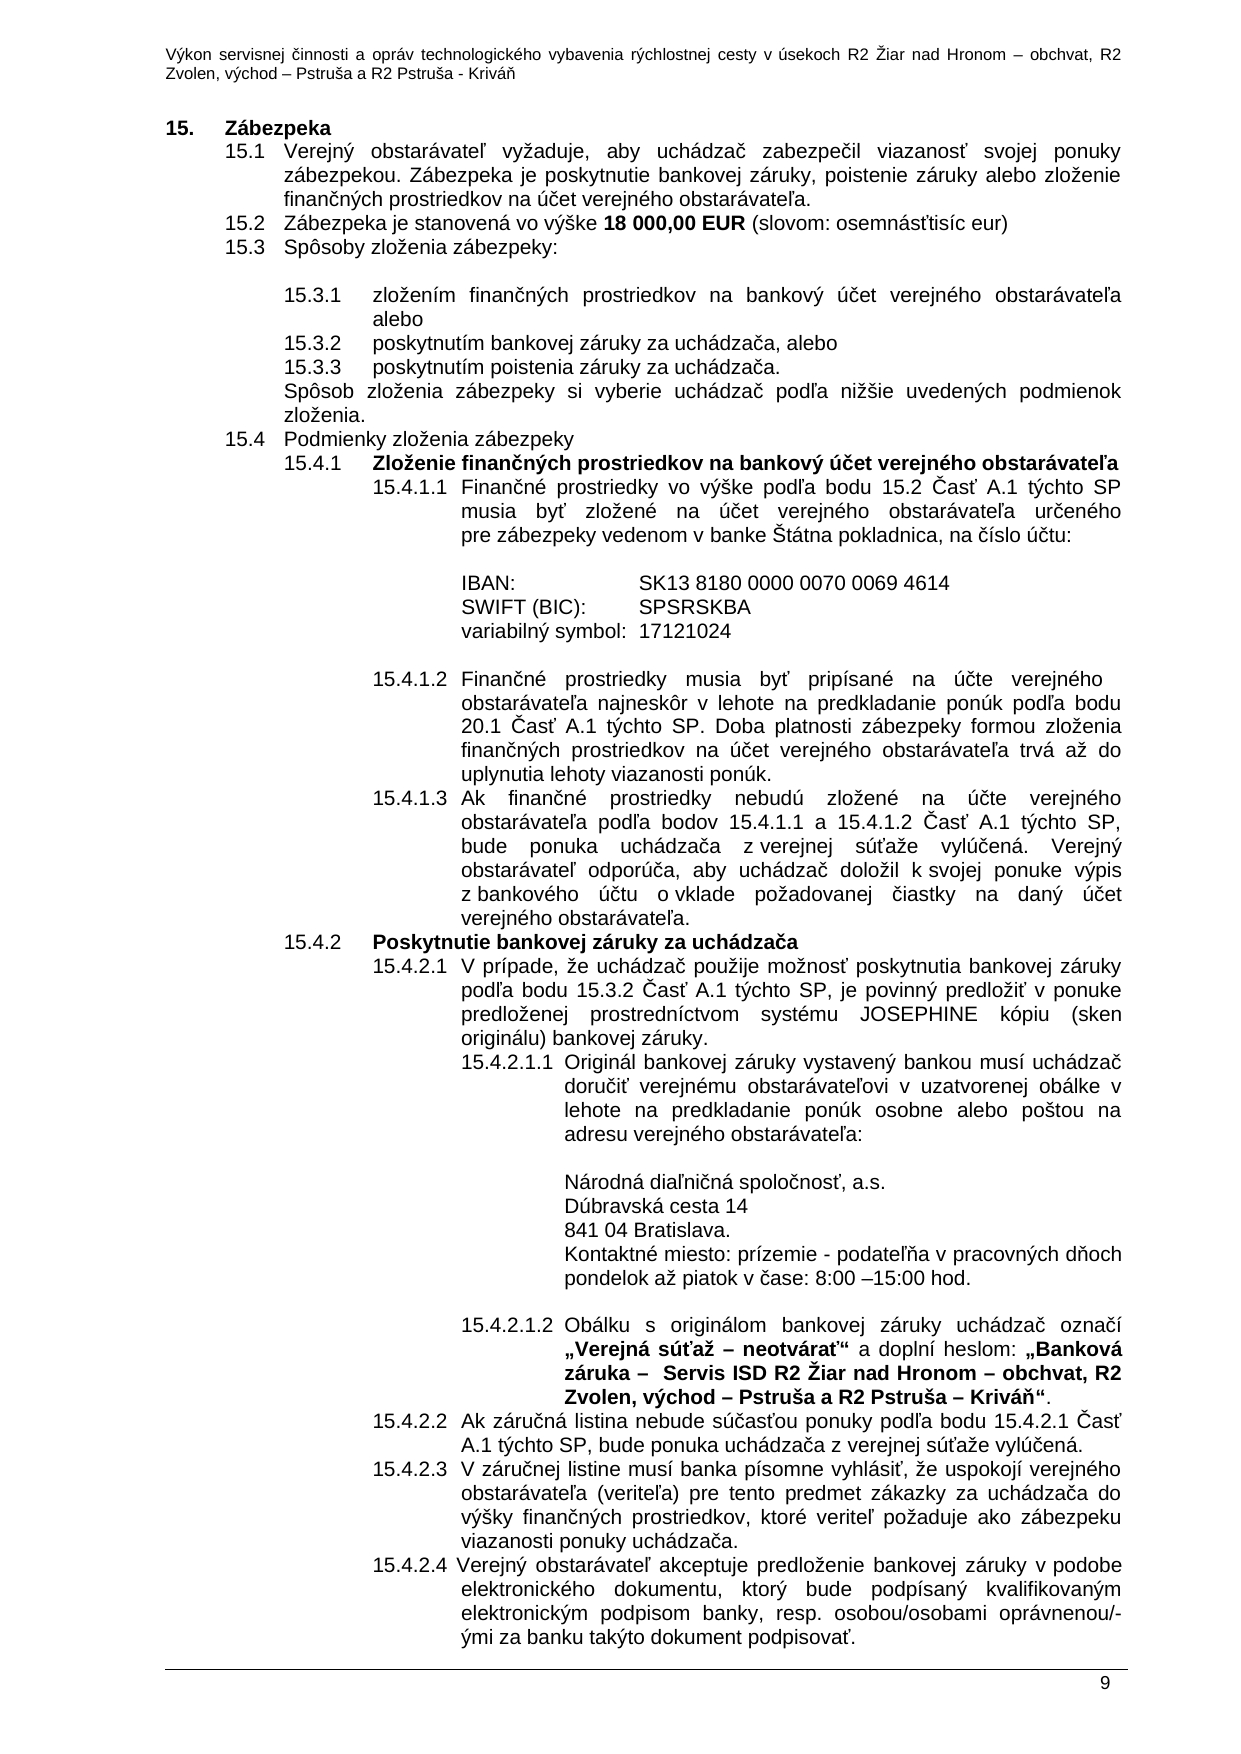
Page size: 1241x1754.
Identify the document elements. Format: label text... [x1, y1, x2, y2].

subtitle 15. Zábezpeka [165, 115, 1122, 139]
text Národná diaľničná spoločnosť, a.s. [446, 1169, 1122, 1193]
text 15.4.1 Zloženie finančných prostriedkov na bankový účet verejného obstarávateľa [165, 451, 1122, 475]
text 15.4.2 Poskytnutie bankovej záruky za uchádzača [283, 930, 1122, 954]
text 841 04 Bratislava. [564, 1217, 1122, 1241]
text variabilný symbol: 17121024 [165, 618, 1122, 642]
text 15.4.2.4 Verejný obstarávateľ akceptuje predloženie bankovej záruky v podobe elektronického dokumentu, ktorý bude podpísaný kvalifikovaným elektronickým podpisom banky, resp. osobou/osobami oprávnenou/-ými za banku takýto dokument podpisovať. [372, 1553, 1122, 1649]
text Kontaktné miesto: prízemie - podateľňa v pracovných dňoch pondelok až piatok v čase: 8:00 –15:00 hod. [564, 1241, 1122, 1289]
text 15.2 Zábezpeka je stanovená vo výške 18 000,00 EUR (slovom: osemnásťtisíc eur) [165, 211, 1122, 235]
text 15.3.3 poskytnutím poistenia záruky za uchádzača. [283, 355, 1122, 379]
text Dúbravská cesta 14 [564, 1193, 1122, 1217]
text 15.3.2 poskytnutím bankovej záruky za uchádzača, alebo [283, 331, 1122, 355]
text 15.1 Verejný obstarávateľ vyžaduje, aby uchádzač zabezpečil viazanosť svojej ponuky zábezpekou. Zábezpeka je poskytnutie bankovej záruky, poistenie záruky alebo zloženie finančných prostriedkov na účet verejného obstarávateľa. [224, 139, 1122, 211]
text IBAN: SK13 8180 0000 0070 0069 4614 [357, 571, 1122, 594]
text 15.4 Podmienky zloženia zábezpeky [224, 427, 1122, 451]
text 15.4.2.1 V prípade, že uchádzač použije možnosť poskytnutia bankovej záruky podľa bodu 15.3.2 Časť A.1 týchto SP, je povinný predložiť v ponuke predloženej prostredníctvom systému JOSEPHINE kópiu (sken originálu) bankovej záruky. [372, 954, 1122, 1050]
text SWIFT (BIC): SPSRSKBA [357, 594, 1122, 618]
text 15.4.1.3 Ak finančné prostriedky nebudú zložené na účte verejného obstarávateľa podľa bodov 15.4.1.1 a 15.4.1.2 Časť A.1 týchto SP, bude ponuka uchádzača z verejnej súťaže vylúčená. Verejný obstarávateľ odporúča, aby uchádzač doložil k svojej ponuke výpis z bankového účtu o vklade požadovanej čiastky na daný účet verejného obstarávateľa. [372, 786, 1122, 930]
text 15.3.1 zložením finančných prostriedkov na bankový účet verejného obstarávateľa alebo [283, 283, 1122, 331]
text 15.4.1.1 Finančné prostriedky vo výške podľa bodu 15.2 Časť A.1 týchto SP musia byť zložené na účet verejného obstarávateľa určeného pre zábezpeky vedenom v banke Štátna pokladnica, na číslo účtu: [372, 475, 1122, 547]
text 15.4.2.1.2 Obálku s originálom bankovej záruky uchádzač označí „Verejná súťaž – neotvárať“ a doplní heslom: „Banková záruka – Servis ISD R2 Žiar nad Hronom – obchvat, R2 Zvolen, východ – Pstruša a R2 Pstruša – Kriváň“. [461, 1313, 1122, 1409]
text 15.4.1.2 Finančné prostriedky musia byť pripísané na účte verejného obstarávateľa najneskôr v lehote na predkladanie ponúk podľa bodu 20.1 Časť A.1 týchto SP. Doba platnosti zábezpeky formou zloženia finančných prostriedkov na účet verejného obstarávateľa trvá až do uplynutia lehoty viazanosti ponúk. [372, 666, 1122, 786]
text 15.4.2.1.1 Originál bankovej záruky vystavený bankou musí uchádzač doručiť verejnému obstarávateľovi v uzatvorenej obálke v lehote na predkladanie ponúk osobne alebo poštou na adresu verejného obstarávateľa: [461, 1050, 1122, 1146]
text 15.3 Spôsoby zloženia zábezpeky: [224, 235, 1122, 259]
text 15.4.2.2 Ak záručná listina nebude súčasťou ponuky podľa bodu 15.4.2.1 Časť A.1 týchto SP, bude ponuka uchádzača z verejnej súťaže vylúčená. [372, 1409, 1122, 1457]
text Spôsob zloženia zábezpeky si vyberie uchádzač podľa nižšie uvedených podmienok zloženia. [283, 379, 1122, 427]
text 15.4.2.3 V záručnej listine musí banka písomne vyhlásiť, že uspokojí verejného obstarávateľa (veriteľa) pre tento predmet zákazky za uchádzača do výšky finančných prostriedkov, ktoré veriteľ požaduje ako zábezpeku viazanosti ponuky uchádzača. [372, 1457, 1122, 1553]
